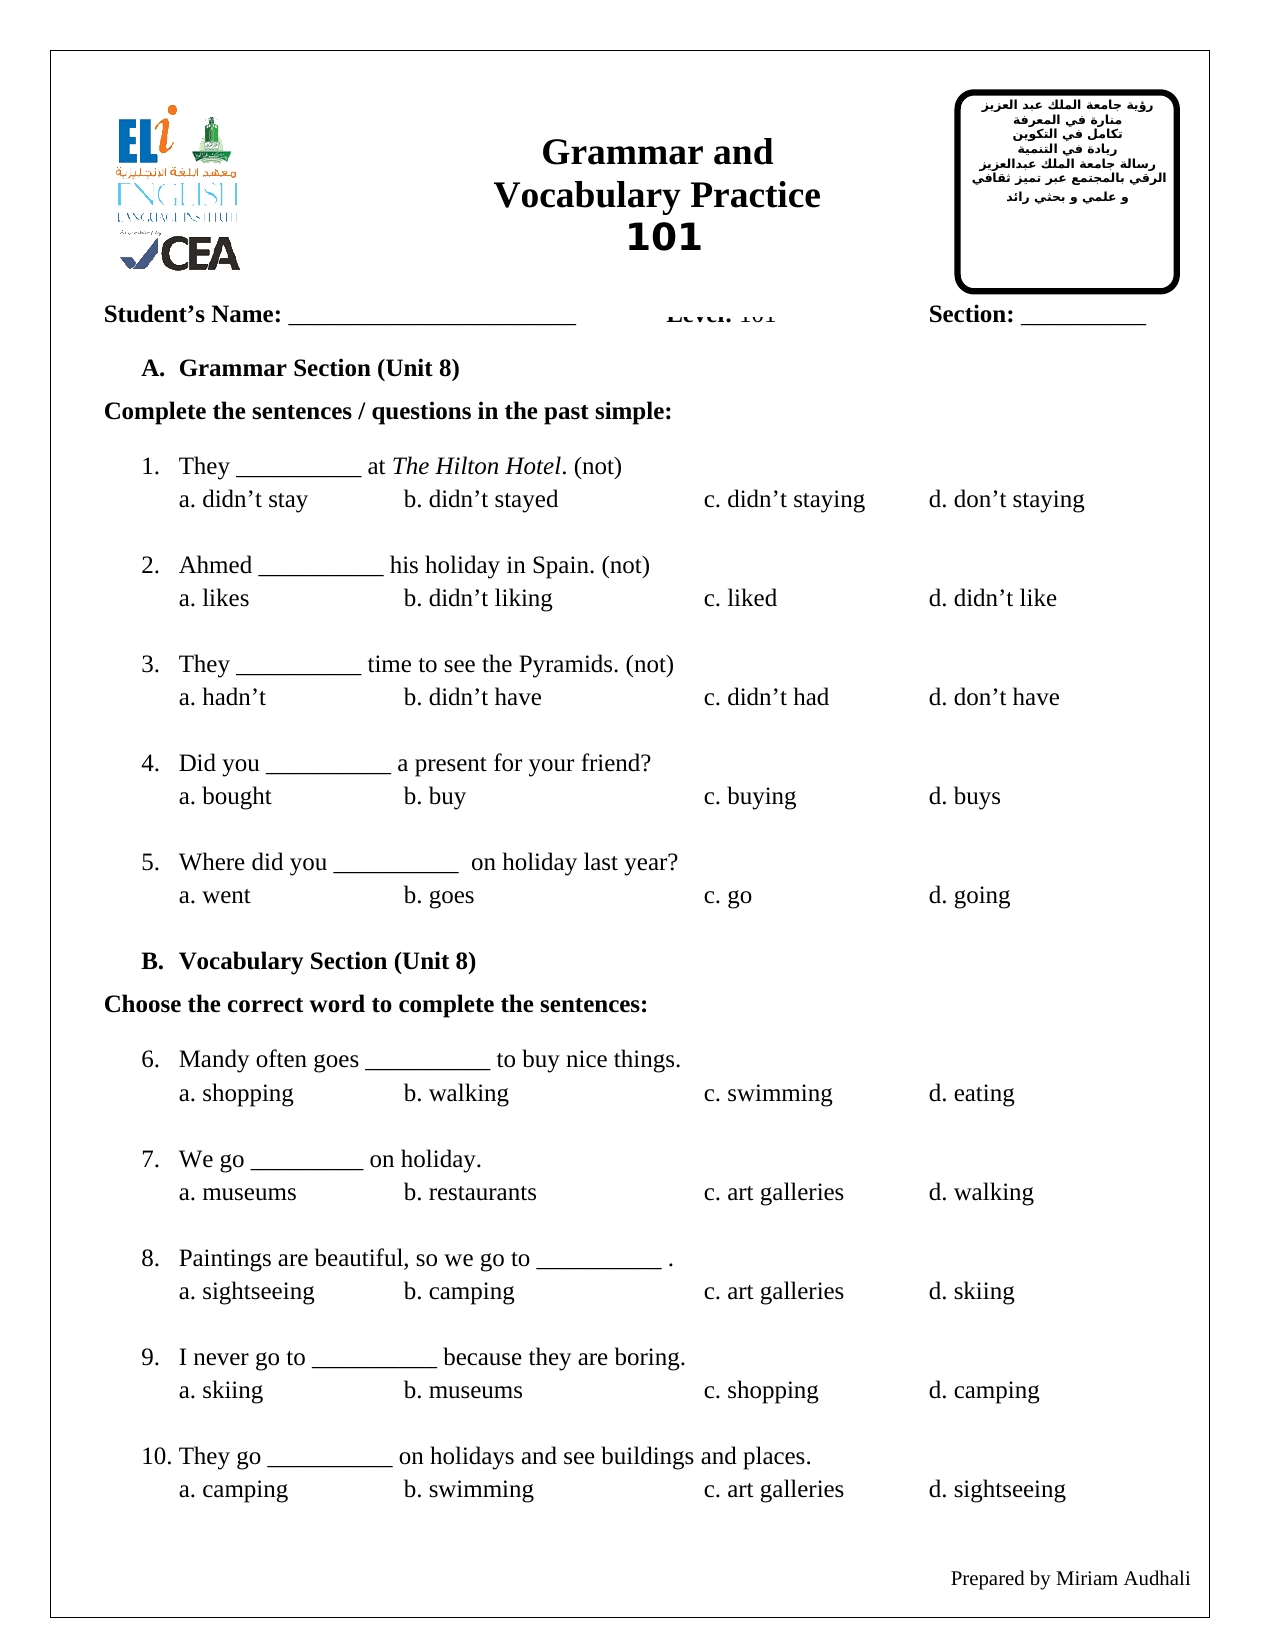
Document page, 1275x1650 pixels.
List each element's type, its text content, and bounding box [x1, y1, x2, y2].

list Ahmed __________ his holiday in Spain. (not) [141, 550, 1153, 579]
list They __________ time to see the Pyramids. (not) [141, 649, 1153, 678]
text Student’s Name: _______________________ Level: 101 Section: __________ [103, 299, 1153, 328]
list a. hadn’t b. didn’t have c. didn’t had d. don’t have [178, 682, 1153, 711]
list a. went b. goes c. go d. going [178, 880, 1153, 909]
list Complete the sentences / questions in the past simple: [103, 396, 1153, 425]
list They __________ at The Hilton Hotel. (not) [141, 451, 1153, 480]
picture [103, 103, 255, 274]
list Paintings are beautiful, so we go to __________ . [141, 1243, 1153, 1271]
list a. sightseeing b. camping c. art galleries d. skiing [178, 1276, 1153, 1304]
list a. didn’t stay b. didn’t stayed c. didn’t staying d. don’t staying [178, 484, 1153, 513]
list We go _________ on holiday. [141, 1144, 1153, 1172]
list Mandy often goes __________ to buy nice things. [141, 1044, 1153, 1073]
list a. likes b. didn’t liking c. liked d. didn’t like [178, 583, 1153, 612]
list Grammar Section (Unit 8) [141, 353, 1153, 382]
list a. shopping b. walking c. swimming d. eating [178, 1078, 1153, 1106]
list I never go to __________ because they are boring. [141, 1342, 1153, 1371]
list a. museums b. restaurants c. art galleries d. walking [178, 1177, 1153, 1205]
list Vocabulary Section (Unit 8) [141, 946, 1153, 975]
list They go __________ on holidays and see buildings and places. [141, 1441, 1153, 1469]
list a. skiing b. museums c. shopping d. camping [178, 1375, 1153, 1403]
list Choose the correct word to complete the sentences: [103, 989, 1153, 1018]
list Did you __________ a present for your friend? [141, 748, 1153, 777]
list a. camping b. swimming c. art galleries d. sightseeing [178, 1474, 1153, 1503]
list Where did you __________ on holiday last year? [141, 847, 1153, 876]
list a. bought b. buy c. buying d. buys [178, 781, 1153, 810]
